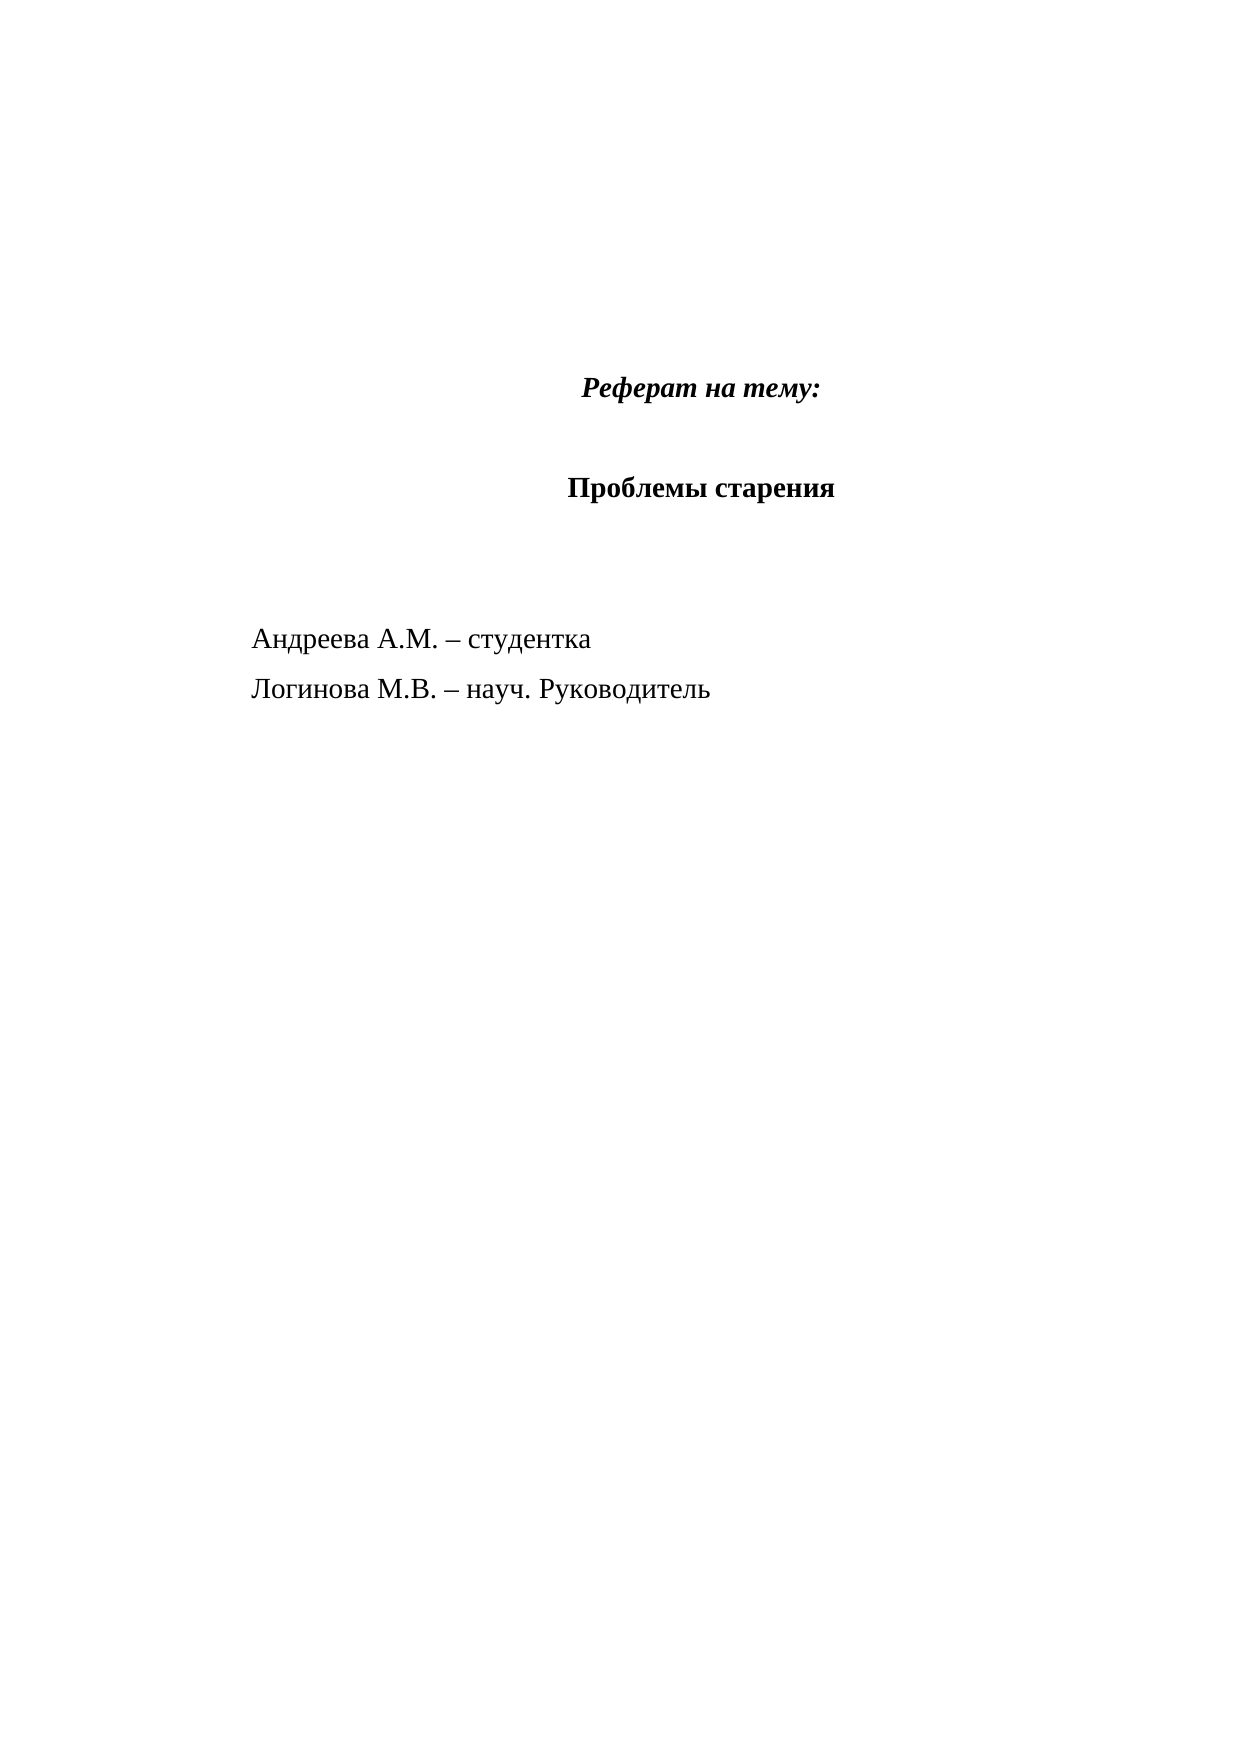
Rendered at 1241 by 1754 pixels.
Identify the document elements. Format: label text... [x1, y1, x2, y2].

text Реферат на тему: [177, 370, 1152, 403]
text Андреева А.М. – студентка [177, 621, 1152, 655]
text Логинова М.В. – науч. Руководитель [177, 672, 1152, 705]
text Проблемы старения [177, 470, 1152, 504]
